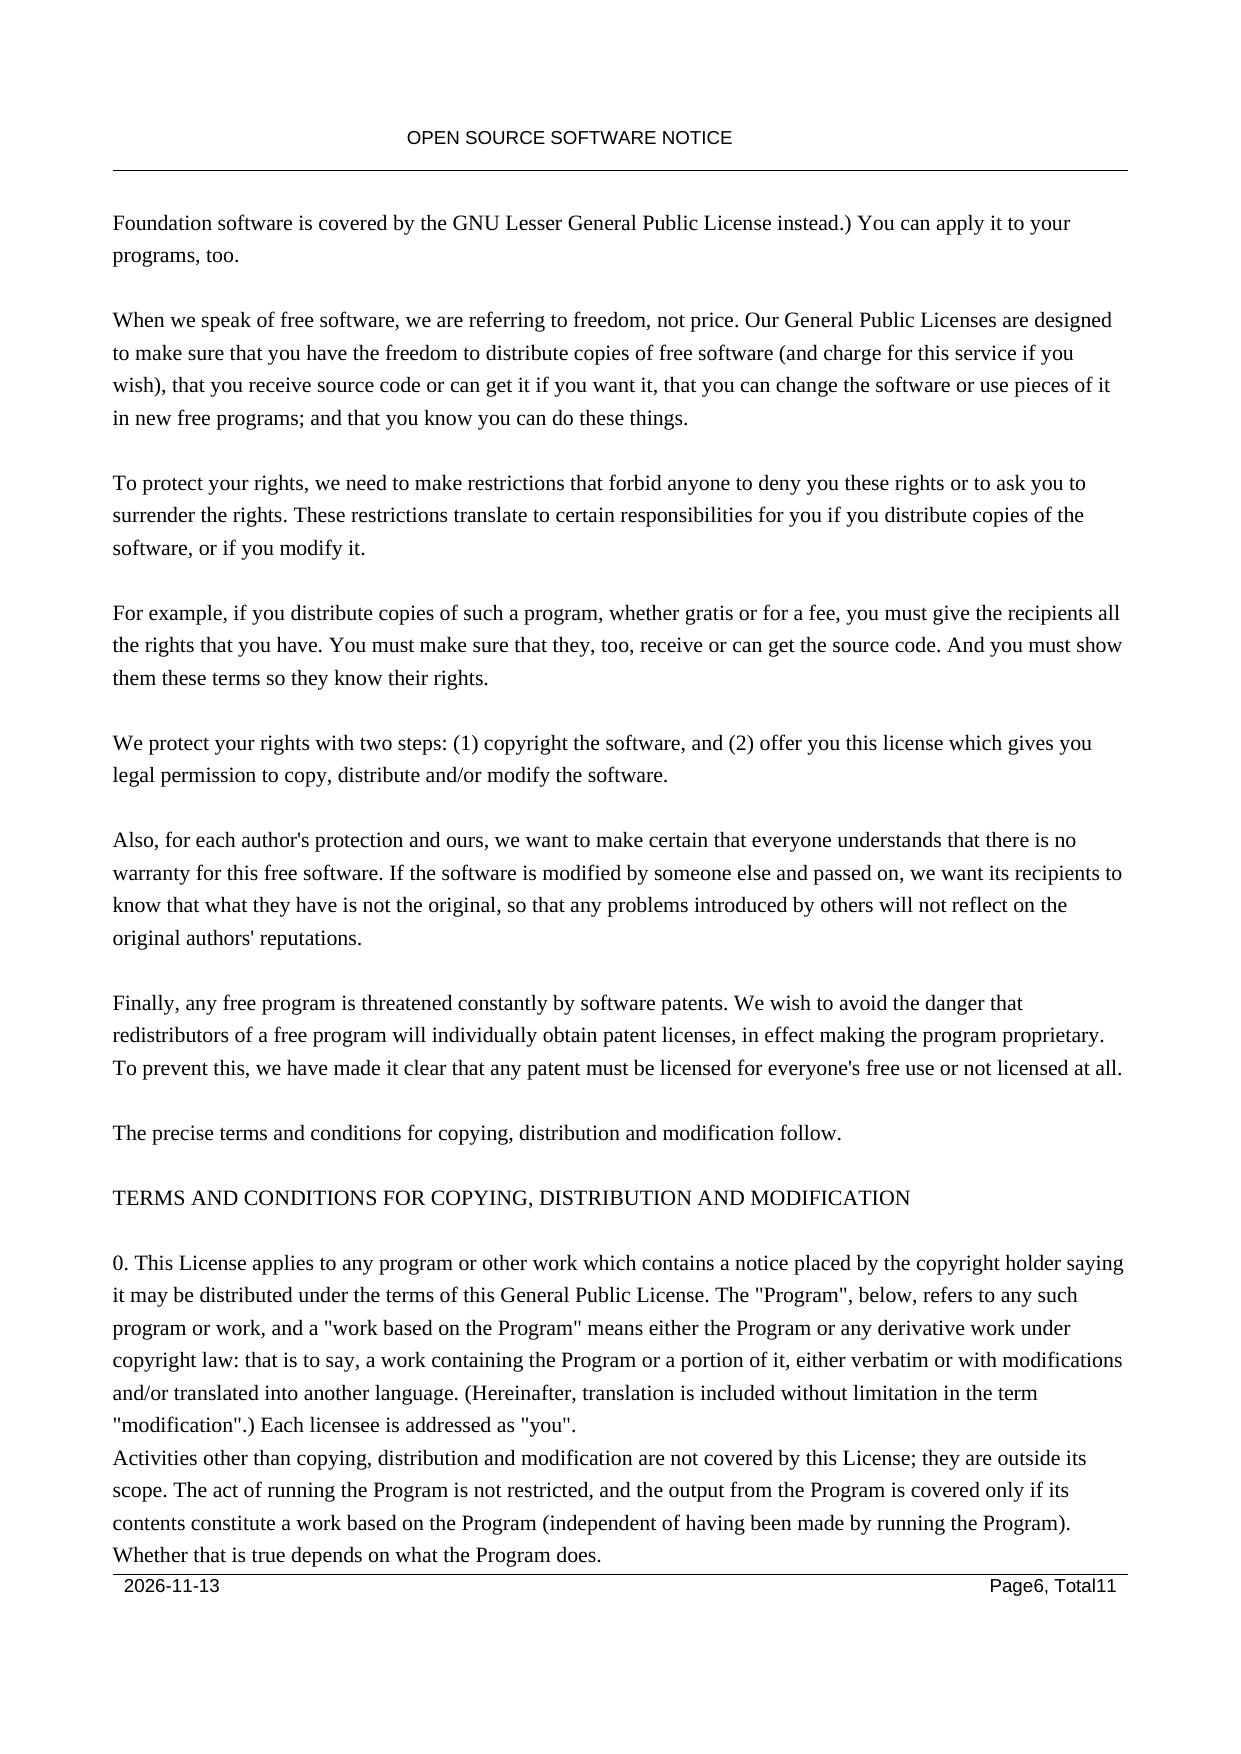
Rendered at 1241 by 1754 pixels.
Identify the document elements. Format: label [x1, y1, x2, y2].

text [112, 206, 1128, 1571]
